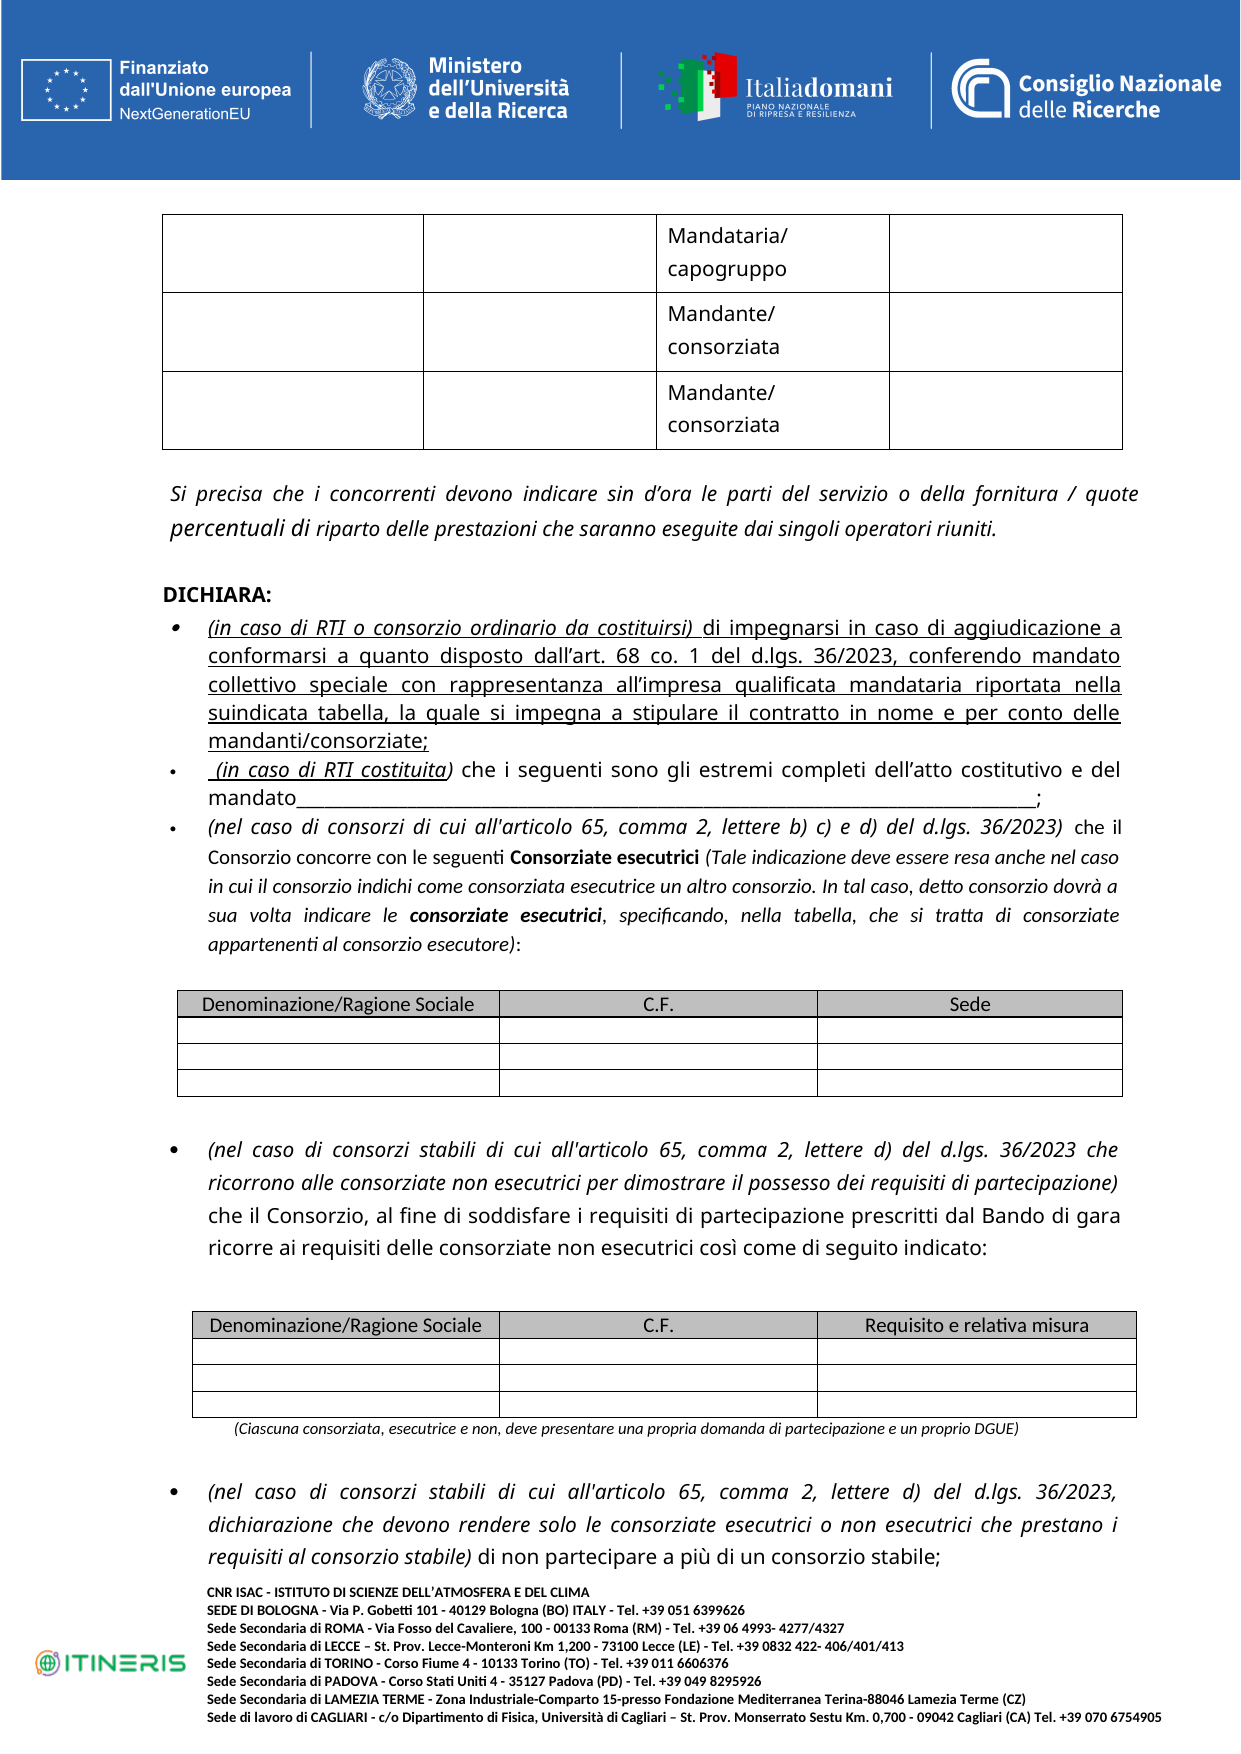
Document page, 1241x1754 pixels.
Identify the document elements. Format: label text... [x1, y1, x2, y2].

table_cell [890, 293, 1122, 371]
picture [31, 1648, 192, 1679]
table_header Denominazione/Ragione Sociale [178, 991, 499, 1016]
list (in caso di RTI o consorzio ordinario da costituirsi) di impegnarsi in caso di aggiudicazione a conformarsi a quanto disposto dall’art. 68 co. 1 del d.lgs. 36/2023, conferendo mandato collettivo speciale con rappresentanza all’impresa qualificata mandataria riportata nella suindicata tabella, la quale si impegna a stipulare il contratto in nome e per conto delle mandanti/consorziate; [170, 613, 1122, 755]
table_cell [818, 1070, 1122, 1096]
table_cell [890, 372, 1122, 449]
table_cell [178, 1070, 499, 1096]
table_cell [500, 1044, 817, 1069]
table_header Sede [818, 991, 1122, 1016]
table_cell [163, 372, 423, 449]
table_header Denominazione/Ragione Sociale [193, 1312, 499, 1338]
table_header C.F. [500, 991, 817, 1016]
picture [1, 0, 1241, 180]
text (Ciascuna consorziata, esecutrice e non, deve presentare una propria domanda di partecipazione e un proprio DGUE) [133, 1418, 1122, 1438]
list (nel caso di consorzi stabili di cui all'articolo 65, comma 2, lettere d) del d.lgs. 36/2023, dichiarazione che devono rendere solo le consorziate esecutrici o non esecutrici che prestano i requisiti al consorzio stabile) di non partecipare a più di un consorzio stabile; [170, 1477, 1122, 1571]
table_cell [500, 1018, 817, 1043]
table_cell Mandante/consorziata [657, 293, 889, 371]
table_cell [818, 1392, 1136, 1417]
table_cell Mandante/consorziata [657, 372, 889, 449]
table_cell [178, 1018, 499, 1043]
table_cell [193, 1392, 499, 1417]
table_cell [818, 1365, 1136, 1391]
table_cell [193, 1339, 499, 1364]
table_cell [818, 1339, 1136, 1364]
table_cell [163, 215, 423, 292]
table_cell [424, 215, 656, 292]
list (in caso di RTI costituita) che i seguenti sono gli estremi completi dell’atto costitutivo e del mandato________________________________________________________________________________; [170, 755, 1122, 812]
table_cell [500, 1070, 817, 1096]
table_cell [178, 1044, 499, 1069]
table_cell [424, 293, 656, 371]
table_cell [818, 1044, 1122, 1069]
table_cell [818, 1018, 1122, 1043]
table_cell [424, 372, 656, 449]
table_cell [193, 1365, 499, 1391]
text Si precisa che i concorrenti devono indicare sin d’ora le parti del servizio o della fornitura / quote percentuali di riparto delle prestazioni che saranno eseguite dai singoli operatori riuniti. [170, 479, 1142, 543]
list (nel caso di consorzi di cui all'articolo 65, comma 2, lettere b) c) e d) del d.lgs. 36/2023) che il Consorzio concorre con le seguenti Consorziate esecutrici (Tale indicazione deve essere resa anche nel caso in cui il consorzio indichi come consorziata esecutrice un altro consorzio. In tal caso, detto consorzio dovrà a sua volta indicare le consorziate esecutrici, specificando, nella tabella, che si tratta di consorziate appartenenti al consorzio esecutore): [170, 812, 1122, 957]
table_cell [500, 1339, 817, 1364]
table_cell [500, 1392, 817, 1417]
table_cell [500, 1365, 817, 1391]
table_cell [890, 215, 1122, 292]
text DICHIARA: [162, 580, 1142, 609]
list (nel caso di consorzi stabili di cui all'articolo 65, comma 2, lettere d) del d.lgs. 36/2023 che ricorrono alle consorziate non esecutrici per dimostrare il possesso dei requisiti di partecipazione) che il Consorzio, al fine di soddisfare i requisiti di partecipazione prescritti dal Bando di gara ricorre ai requisiti delle consorziate non esecutrici così come di seguito indicato: [170, 1136, 1122, 1262]
table_cell [163, 293, 423, 371]
table_header Requisito e relativa misura [818, 1312, 1136, 1338]
table_header C.F. [500, 1312, 817, 1338]
table_cell Mandataria/capogruppo [657, 215, 889, 292]
